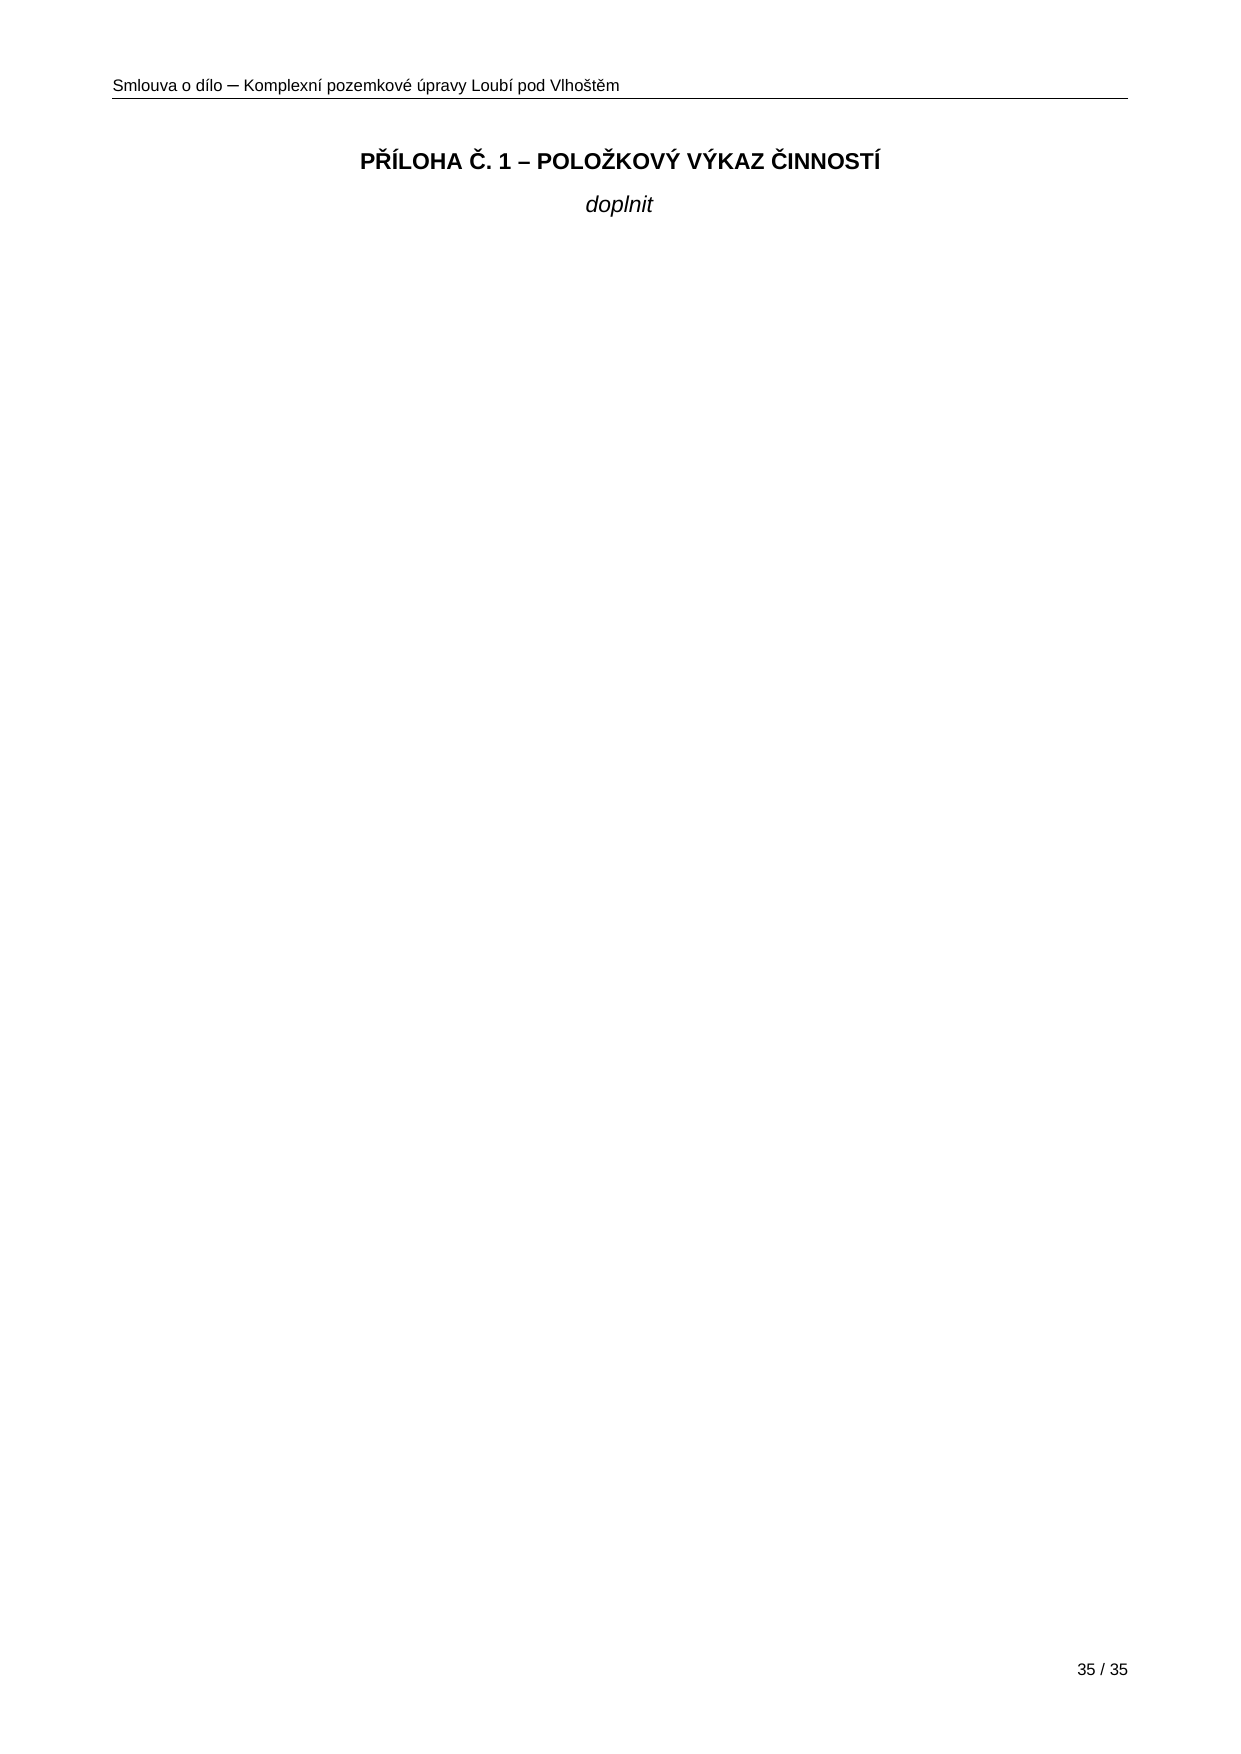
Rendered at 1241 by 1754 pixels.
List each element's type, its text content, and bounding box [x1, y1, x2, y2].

text doplnit [112, 191, 1128, 217]
text Příloha č. 1 – Položkový výkaz Činností [112, 148, 1128, 174]
